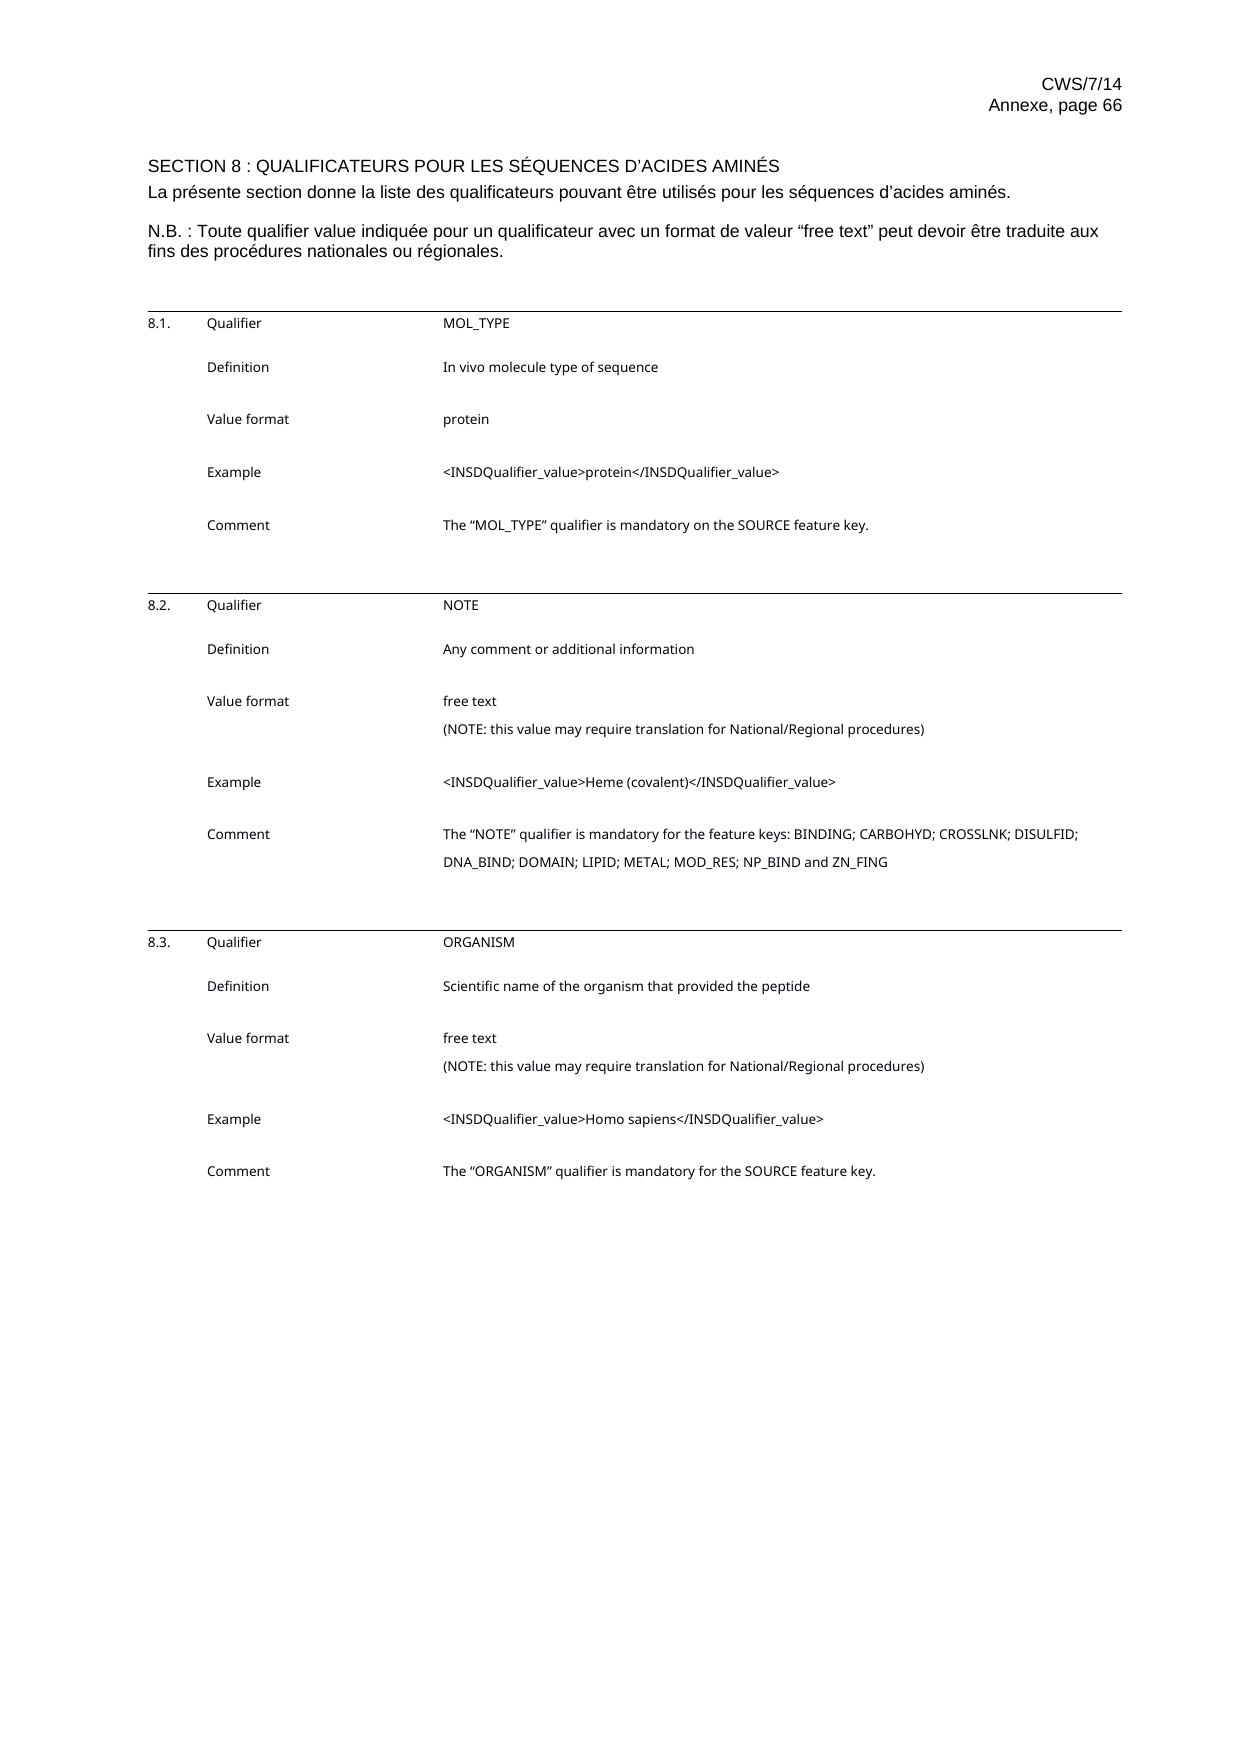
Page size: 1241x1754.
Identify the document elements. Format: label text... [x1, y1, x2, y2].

text Example <INSDQualifier_value>Homo sapiens</INSDQualifier_value> [207, 1110, 1122, 1128]
text Example <INSDQualifier_value>protein</INSDQualifier_value> [207, 463, 1122, 481]
subtitle SECTION 8 : QUALIFICATEURS POUR LES SÉQUENCES D’ACIDES AMINÉS [148, 156, 1122, 176]
list 8.3. Qualifier ORGANISM [148, 931, 1122, 952]
text Value format free text (NOTE: this value may require translation for National/Regional procedures) [207, 692, 1122, 738]
text Value format protein [207, 410, 1122, 429]
text N.B. : Toute qualifier value indiquée pour un qualificateur avec un format de valeur “free text” peut devoir être traduite aux fins des procédures nationales ou régionales. [148, 220, 1122, 261]
list 8.1. Qualifier MOL_TYPE [148, 312, 1122, 333]
text Comment The “NOTE” qualifier is mandatory for the feature keys: BINDING; CARBOHYD; CROSSLNK; DISULFID; DNA_BIND; DOMAIN; LIPID; METAL; MOD_RES; NP_BIND and ZN_FING [207, 825, 1122, 871]
list 8.2. Qualifier NOTE [148, 594, 1122, 615]
text Comment The “ORGANISM” qualifier is mandatory for the SOURCE feature key. [207, 1162, 1122, 1181]
text Definition In vivo molecule type of sequence [207, 358, 1122, 376]
text Definition Scientific name of the organism that provided the peptide [207, 977, 1122, 995]
text Example <INSDQualifier_value>Heme (covalent)</INSDQualifier_value> [207, 772, 1122, 791]
text Definition Any comment or additional information [207, 640, 1122, 658]
text Comment The “MOL_TYPE” qualifier is mandatory on the SOURCE feature key. [207, 516, 1122, 534]
text Value format free text (NOTE: this value may require translation for National/Regional procedures) [207, 1029, 1122, 1076]
text La présente section donne la liste des qualificateurs pouvant être utilisés pour les séquences d’acides aminés. [148, 182, 1122, 203]
